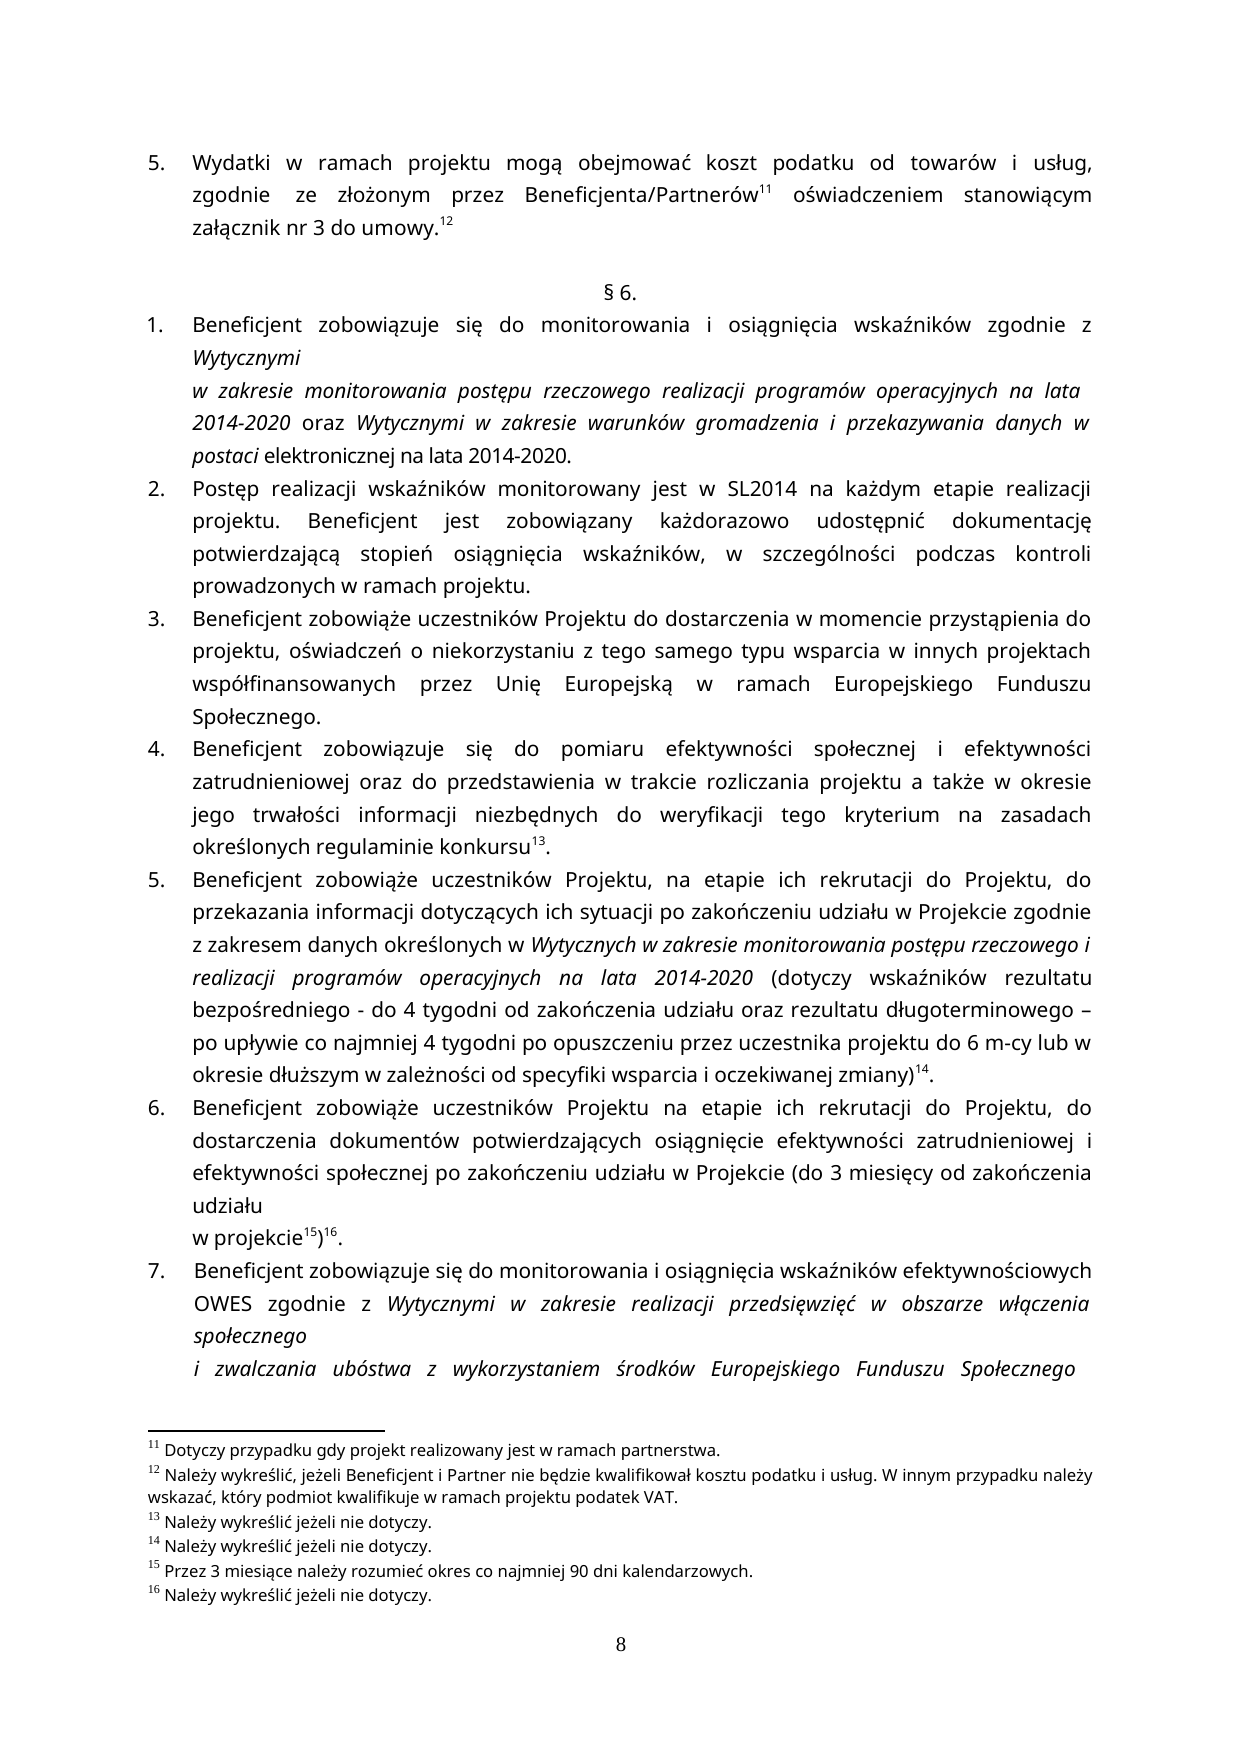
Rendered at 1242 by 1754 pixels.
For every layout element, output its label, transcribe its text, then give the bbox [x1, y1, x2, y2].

list Postęp realizacji wskaźników monitorowany jest w SL2014 na każdym etapie realizacji projektu. Beneficjent jest zobowiązany każdorazowo udostępnić dokumentację potwierdzającą stopień osiągnięcia wskaźników, w szczególności podczas kontroli prowadzonych w ramach projektu. [148, 474, 1093, 600]
text § 6. [148, 278, 1093, 306]
list Beneficjent zobowiązuje się do pomiaru efektywności społecznej i efektywności zatrudnieniowej oraz do przedstawienia w trakcie rozliczania projektu a także w okresie jego trwałości informacji niezbędnych do weryfikacji tego kryterium na zasadach określonych regulaminie konkursu. [148, 734, 1093, 861]
list Beneficjent zobowiąże uczestników Projektu na etapie ich rekrutacji do Projektu, do dostarczenia dokumentów potwierdzających osiągnięcie efektywności zatrudnieniowej i efektywności społecznej po zakończeniu udziału w Projekcie (do 3 miesięcy od zakończenia udziału w projekcie). [148, 1093, 1093, 1252]
list Beneficjent zobowiąże uczestników Projektu, na etapie ich rekrutacji do Projektu, do przekazania informacji dotyczących ich sytuacji po zakończeniu udziału w Projekcie zgodnie z zakresem danych określonych w Wytycznych w zakresie monitorowania postępu rzeczowego i realizacji programów operacyjnych na lata 2014-2020 (dotyczy wskaźników rezultatu bezpośredniego - do 4 tygodni od zakończenia udziału oraz rezultatu długoterminowego – po upływie co najmniej 4 tygodni po opuszczeniu przez uczestnika projektu do 6 m-cy lub w okresie dłuższym w zależności od specyfiki wsparcia i oczekiwanej zmiany). [148, 865, 1093, 1089]
list Beneficjent zobowiązuje się do monitorowania i osiągnięcia wskaźników zgodnie z Wytycznymi w zakresie monitorowania postępu rzeczowego realizacji programów operacyjnych na lata 2014-2020 oraz Wytycznymi w zakresie warunków gromadzenia i przekazywania danych w postaci elektronicznej na lata 2014-2020. [146, 311, 1093, 469]
list Wydatki w ramach projektu mogą obejmować koszt podatku od towarów i usług, zgodnie ze złożonym przez Beneficjenta/Partnerów oświadczeniem stanowiącym załącznik nr 3 do umowy. [148, 148, 1093, 241]
list Beneficjent zobowiąże uczestników Projektu do dostarczenia w momencie przystąpienia do projektu, oświadczeń o niekorzystaniu z tego samego typu wsparcia w innych projektach współfinansowanych przez Unię Europejską w ramach Europejskiego Funduszu Społecznego. [148, 604, 1093, 730]
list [148, 1256, 1093, 1382]
